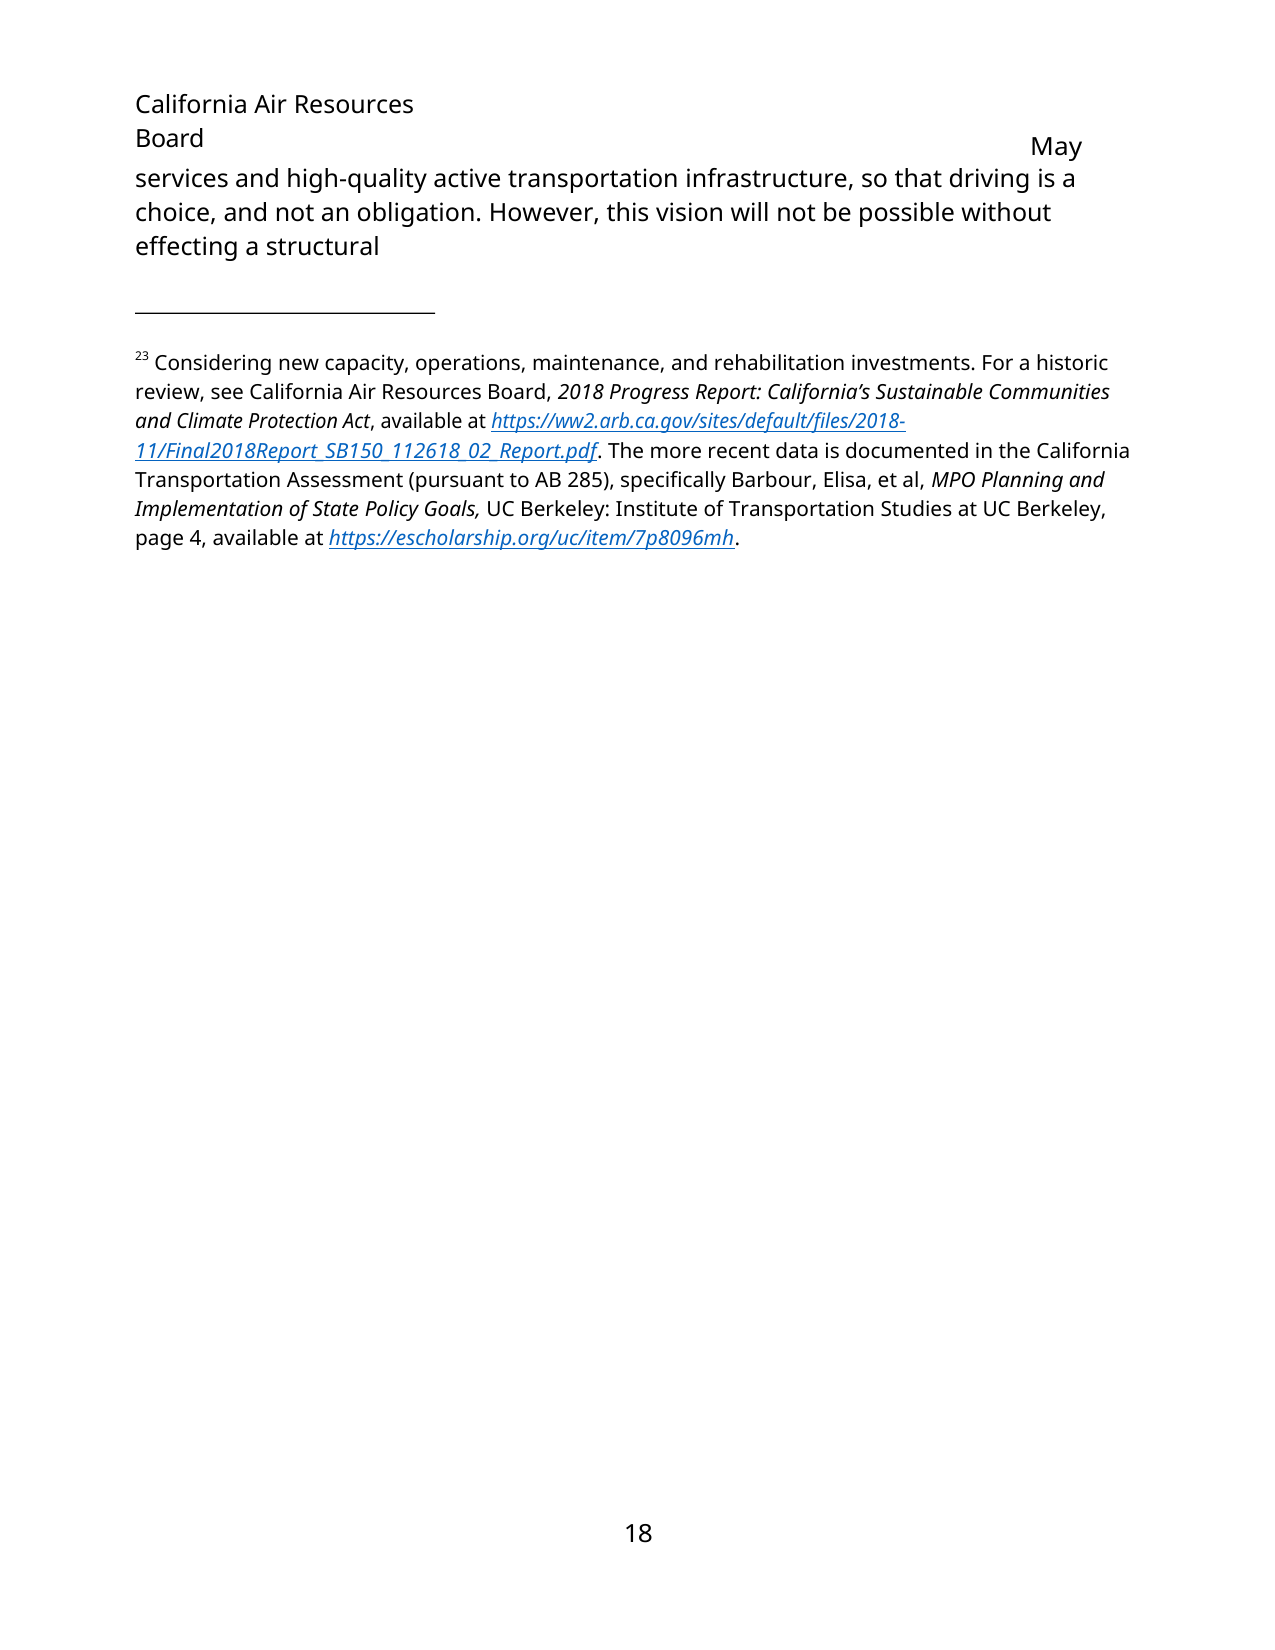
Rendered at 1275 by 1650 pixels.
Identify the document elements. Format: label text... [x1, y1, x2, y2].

text 23 Considering new capacity, operations, maintenance, and rehabilitation investments. For a historic review, see California Air Resources Board, 2018 Progress Report: California’s Sustainable Communities and Climate Protection Act, available at https://ww2.arb.ca.gov/sites/default/files/2018- 11/Final2018Report_SB150_112618_02_Report.pdf. The more recent data is documented in the California Transportation Assessment (pursuant to AB 285), specifically Barbour, Elisa, et al, MPO Planning and Implementation of State Policy Goals, UC Berkeley: Institute of Transportation Studies at UC Berkeley, page 4, available at https://escholarship.org/uc/item/7p8096mh. [135, 348, 1139, 552]
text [135, 160, 1136, 263]
